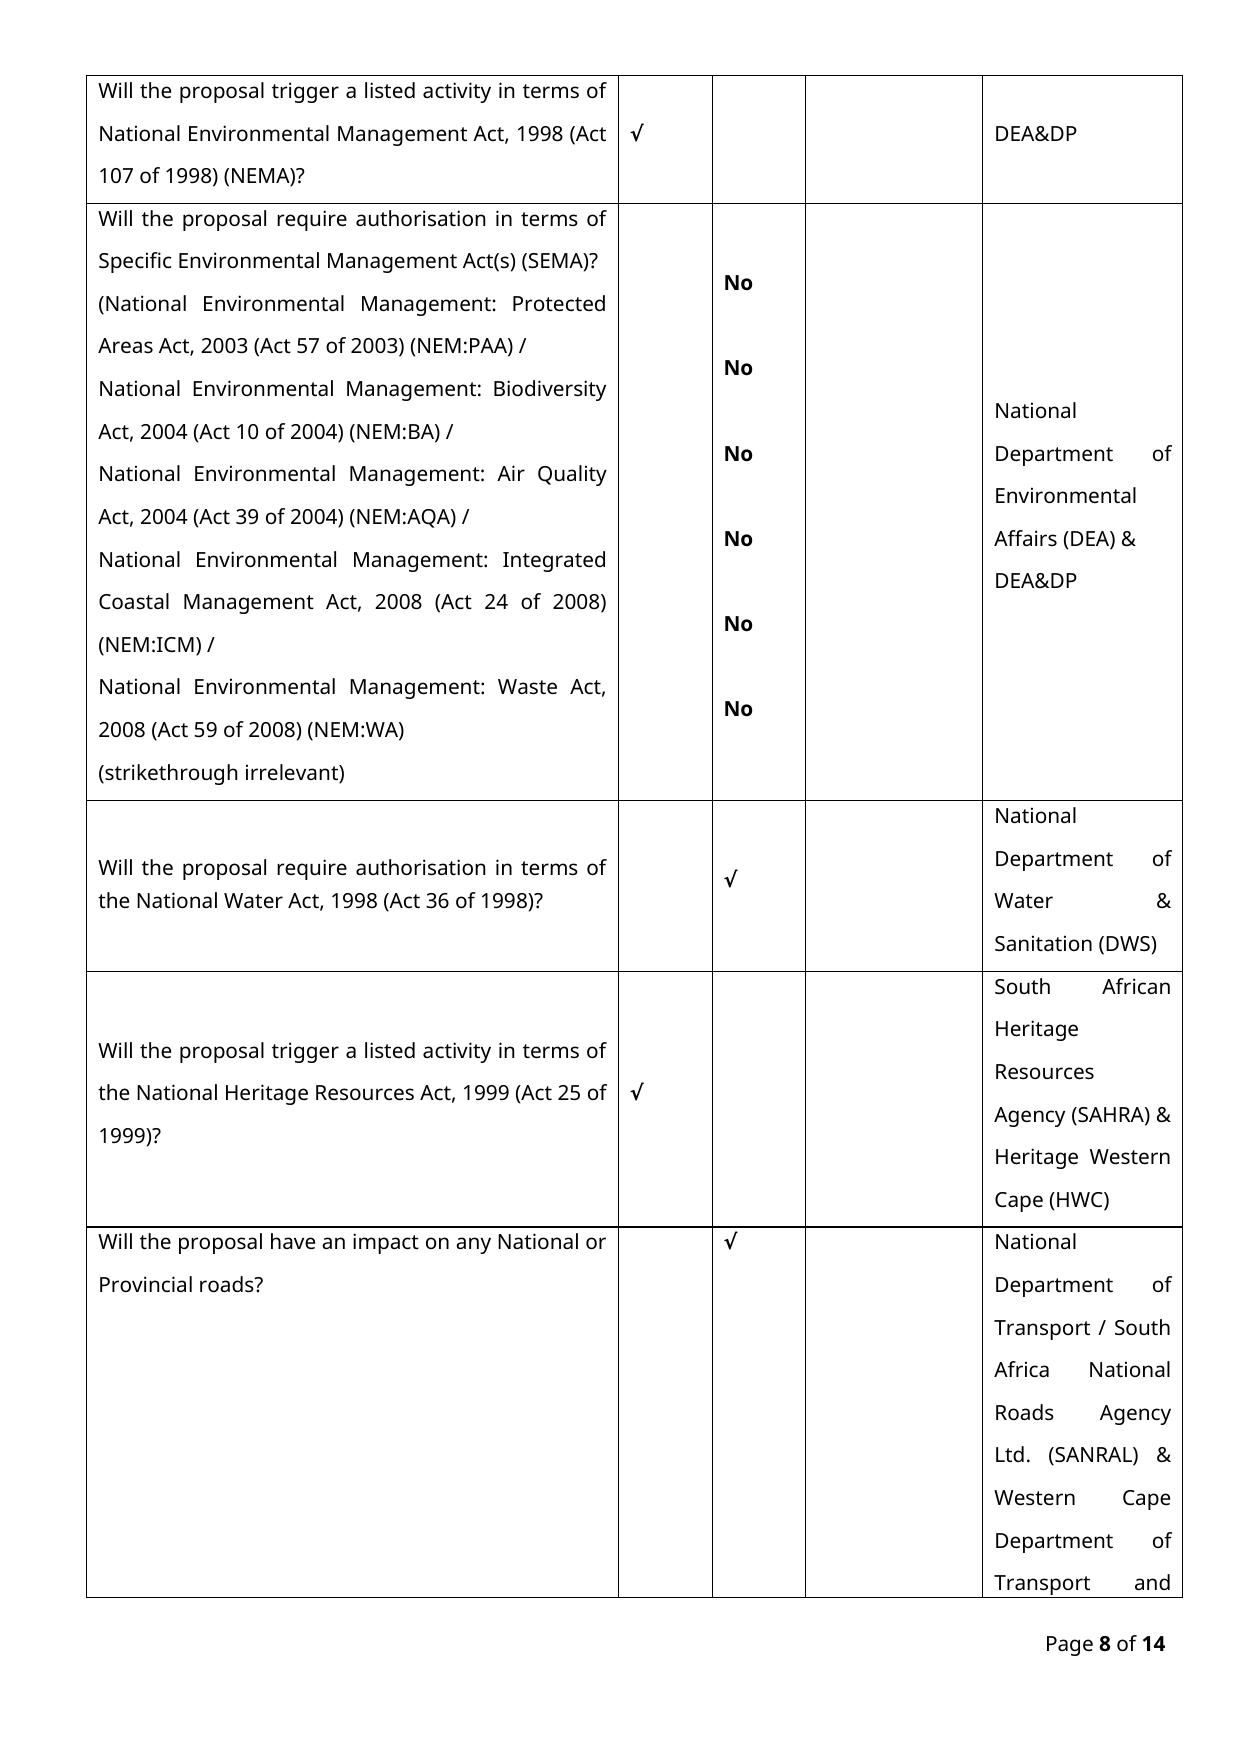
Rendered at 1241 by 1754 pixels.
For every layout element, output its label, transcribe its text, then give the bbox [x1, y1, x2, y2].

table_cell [87, 1228, 618, 1597]
table_cell √ [619, 972, 712, 1226]
table_cell [619, 801, 712, 971]
table_cell [806, 1228, 982, 1597]
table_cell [983, 1228, 1182, 1597]
table_cell No No No No No No [713, 204, 805, 800]
table_cell [713, 76, 805, 203]
table_cell Will the proposal trigger a listed activity in terms of the National Heritage Resources Act, 1999 (Act 25 of 1999)? [87, 972, 618, 1226]
table_cell √ [713, 801, 805, 971]
table_cell Will the proposal require authorisation in terms of Specific Environmental Management Act(s) (SEMA)? (National Environmental Management: Protected Areas Act, 2003 (Act 57 of 2003) (NEM:PAA) / National Environmental Management: Biodiversity Act, 2004 (Act 10 of 2004) (NEM:BA) / National Environmental Management: Air Quality Act, 2004 (Act 39 of 2004) (NEM:AQA) / National Environmental Management: Integrated Coastal Management Act, 2008 (Act 24 of 2008) (NEM:ICM) / National Environmental Management: Waste Act, 2008 (Act 59 of 2008) (NEM:WA) (strikethrough irrelevant) [87, 204, 618, 800]
table_cell National Department of Water & Sanitation (DWS) [983, 801, 1182, 971]
table_cell [806, 76, 982, 203]
table_cell √ [713, 1228, 805, 1597]
table_cell [806, 801, 982, 971]
table_cell [806, 972, 982, 1226]
table_cell National Department of Environmental Affairs (DEA) & DEA&DP [983, 204, 1182, 800]
table_cell √ [619, 76, 712, 203]
table_cell [806, 204, 982, 800]
table_cell [713, 972, 805, 1226]
table_cell Will the proposal trigger a listed activity in terms of National Environmental Management Act, 1998 (Act 107 of 1998) (NEMA)? [87, 76, 618, 203]
table_cell [619, 1228, 712, 1597]
table_cell [619, 204, 712, 800]
table_cell South African Heritage Resources Agency (SAHRA) & Heritage Western Cape (HWC) [983, 972, 1182, 1226]
table_cell DEA&DP [983, 76, 1182, 203]
table_cell Will the proposal require authorisation in terms of the National Water Act, 1998 (Act 36 of 1998)? [87, 801, 618, 971]
